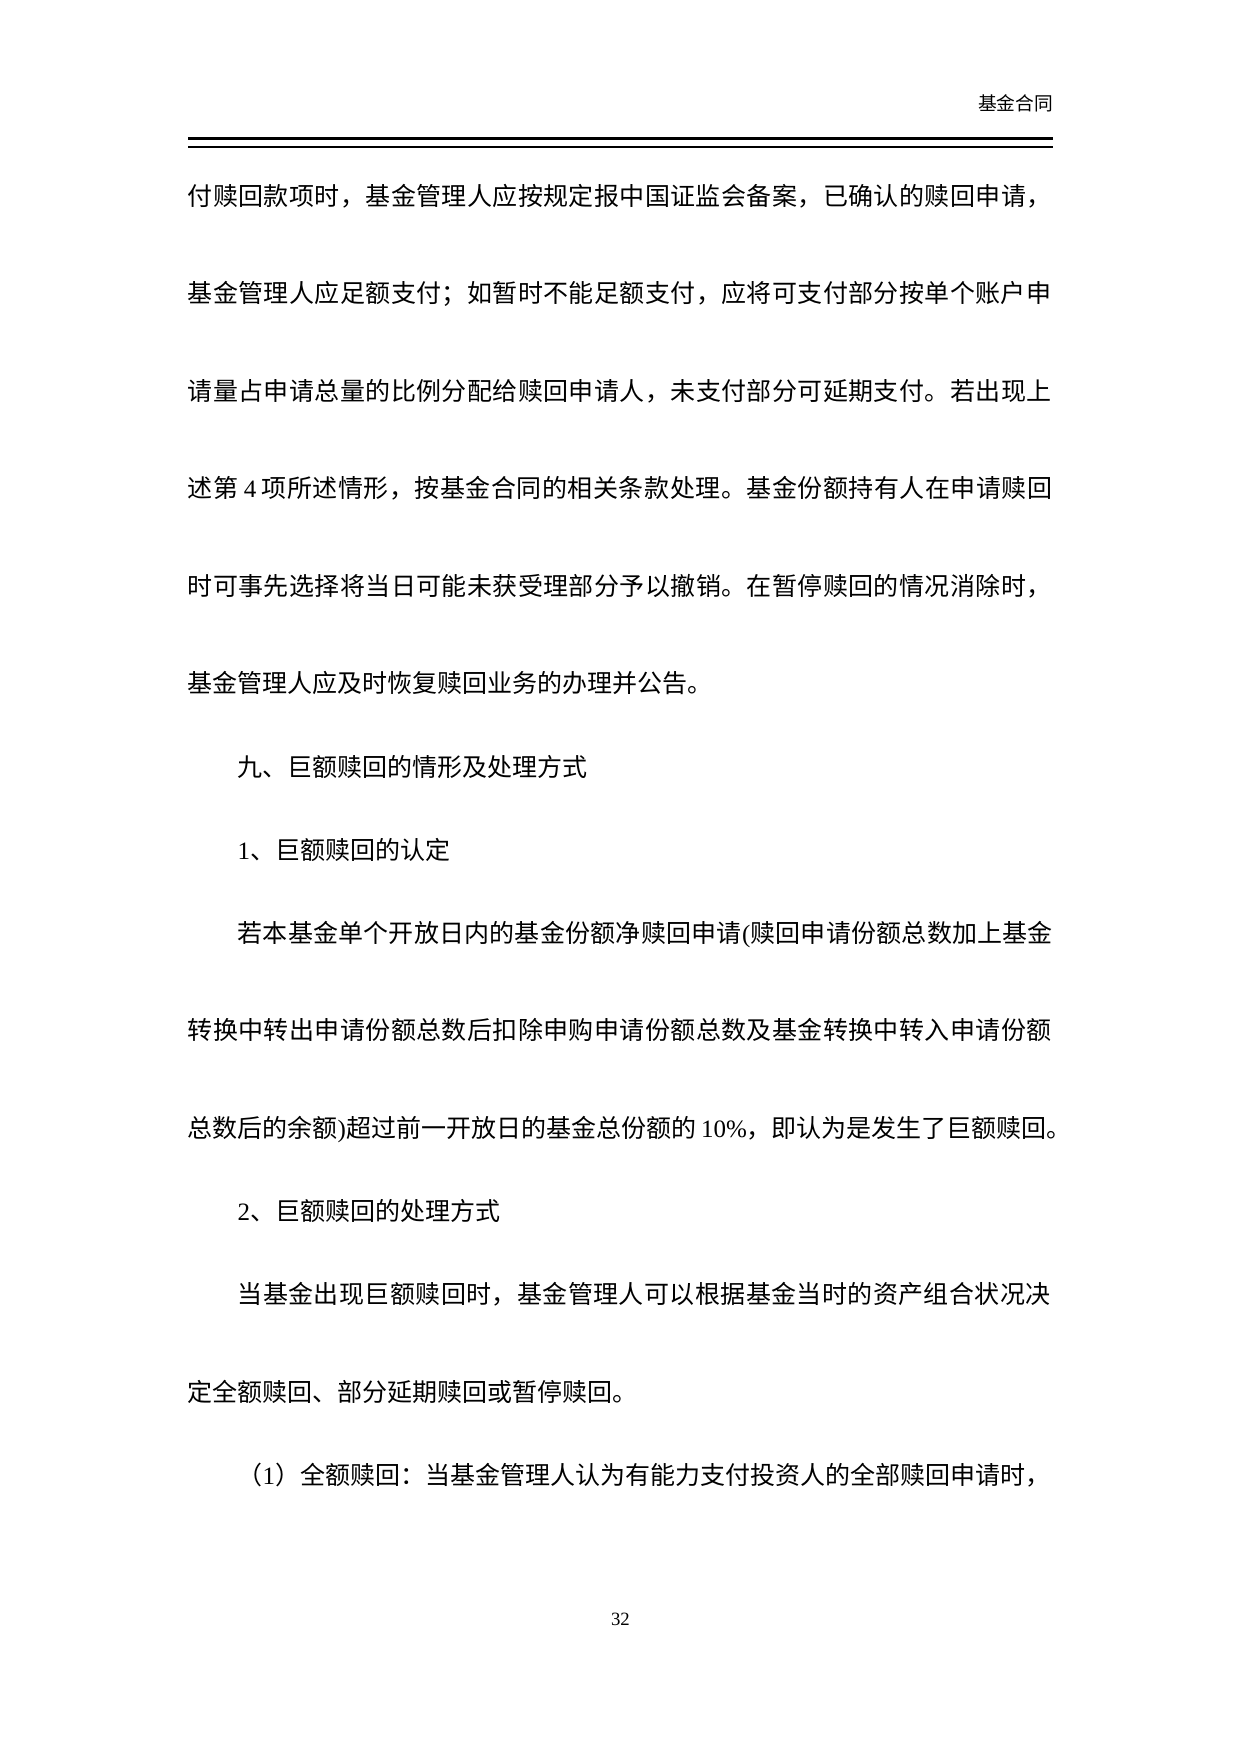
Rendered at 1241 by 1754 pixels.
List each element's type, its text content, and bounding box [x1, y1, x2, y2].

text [187, 1441, 1053, 1506]
text 九、巨额赎回的情形及处理方式 [187, 733, 1053, 798]
text 2、巨额赎回的处理方式 [187, 1177, 1053, 1242]
text 若本基金单个开放日内的基金份额净赎回申请(赎回申请份额总数加上基金转换中转出申请份额总数后扣除申购申请份额总数及基金转换中转入申请份额总数后的余额)超过前一开放日的基金总份额的10%，即认为是发生了巨额赎回。 [187, 899, 1053, 1159]
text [187, 162, 1053, 714]
text 当基金出现巨额赎回时，基金管理人可以根据基金当时的资产组合状况决定全额赎回、部分延期赎回或暂停赎回。 [187, 1260, 1053, 1423]
text 1、巨额赎回的认定 [187, 816, 1053, 881]
